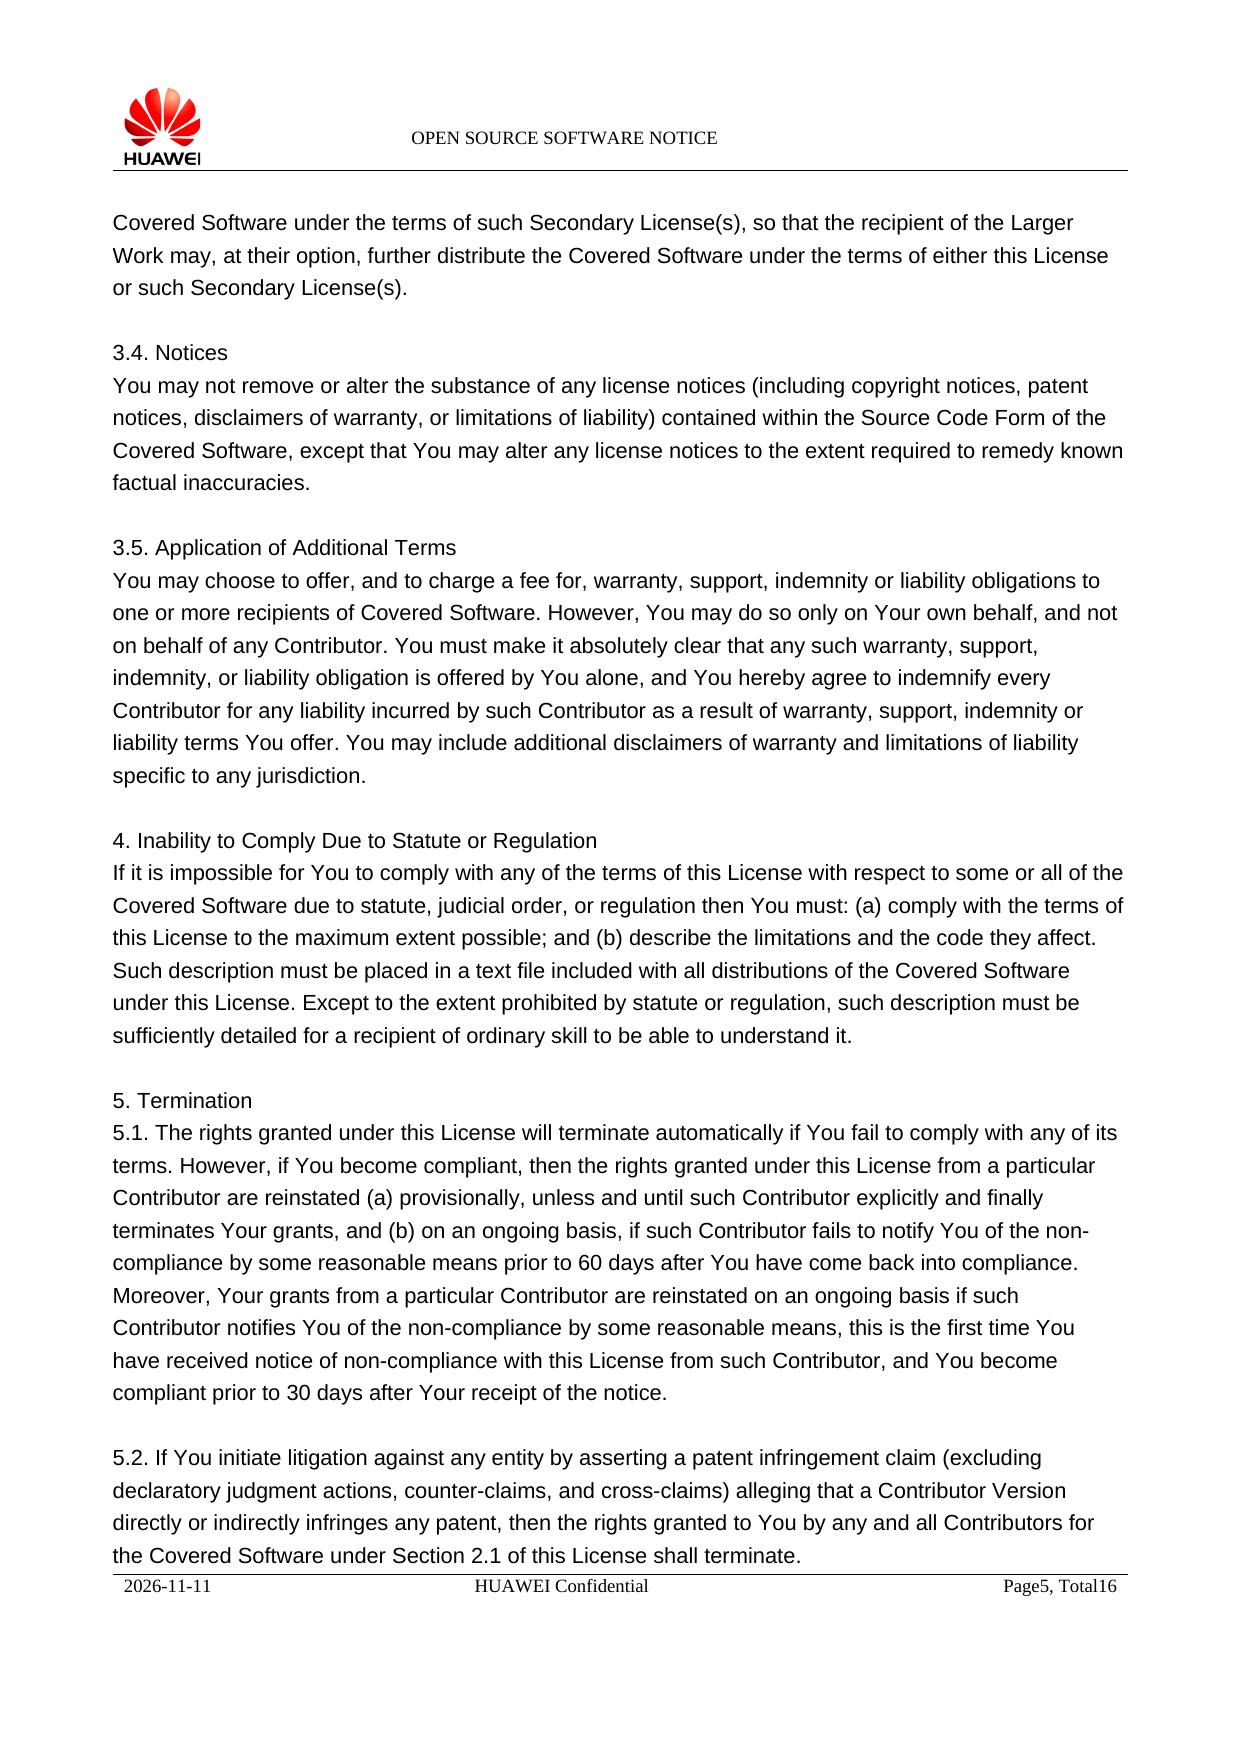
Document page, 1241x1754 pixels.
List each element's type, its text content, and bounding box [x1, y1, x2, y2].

text You may not remove or alter the substance of any license notices (including copyright notices, patent notices, disclaimers of warranty, or limitations of liability) contained within the Source Code Form of the Covered Software, except that You may alter any license notices to the extent required to remedy known factual inaccuracies. [112, 369, 1128, 499]
text 4. Inability to Comply Due to Statute or Regulation [112, 824, 1128, 856]
text You may choose to offer, and to charge a fee for, warranty, support, indemnity or liability obligations to one or more recipients of Covered Software. However, You may do so only on Your own behalf, and not on behalf of any Contributor. You must make it absolutely clear that any such warranty, support, indemnity, or liability obligation is offered by You alone, and You hereby agree to indemnify every Contributor for any liability incurred by such Contributor as a result of warranty, support, indemnity or liability terms You offer. You may include additional disclaimers of warranty and limitations of liability specific to any jurisdiction. [112, 564, 1128, 791]
text If it is impossible for You to comply with any of the terms of this License with respect to some or all of the Covered Software due to statute, judicial order, or regulation then You must: (a) comply with the terms of this License to the maximum extent possible; and (b) describe the limitations and the code they affect. Such description must be placed in a text file included with all distributions of the Covered Software under this License. Except to the extent prohibited by statute or regulation, such description must be sufficiently detailed for a recipient of ordinary skill to be able to understand it. [112, 856, 1128, 1051]
text 5. Termination [112, 1084, 1128, 1116]
text 3.5. Application of Additional Terms [112, 531, 1128, 564]
text 3.4. Notices [112, 336, 1128, 369]
picture [124, 88, 201, 165]
text 5.2. If You initiate litigation against any entity by asserting a patent infringement claim (excluding declaratory judgment actions, counter-claims, and cross-claims) alleging that a Contributor Version directly or indirectly infringes any patent, then the rights granted to You by any and all Contributors for the Covered Software under Section 2.1 of this License shall terminate. [112, 1441, 1128, 1571]
text 5.1. The rights granted under this License will terminate automatically if You fail to comply with any of its terms. However, if You become compliant, then the rights granted under this License from a particular Contributor are reinstated (a) provisionally, unless and until such Contributor explicitly and finally terminates Your grants, and (b) on an ongoing basis, if such Contributor fails to notify You of the non-compliance by some reasonable means prior to 60 days after You have come back into compliance. Moreover, Your grants from a particular Contributor are reinstated on an ongoing basis if such Contributor notifies You of the non-compliance by some reasonable means, this is the first time You have received notice of non-compliance with this License from such Contributor, and You become compliant prior to 30 days after Your receipt of the notice. [112, 1116, 1128, 1409]
